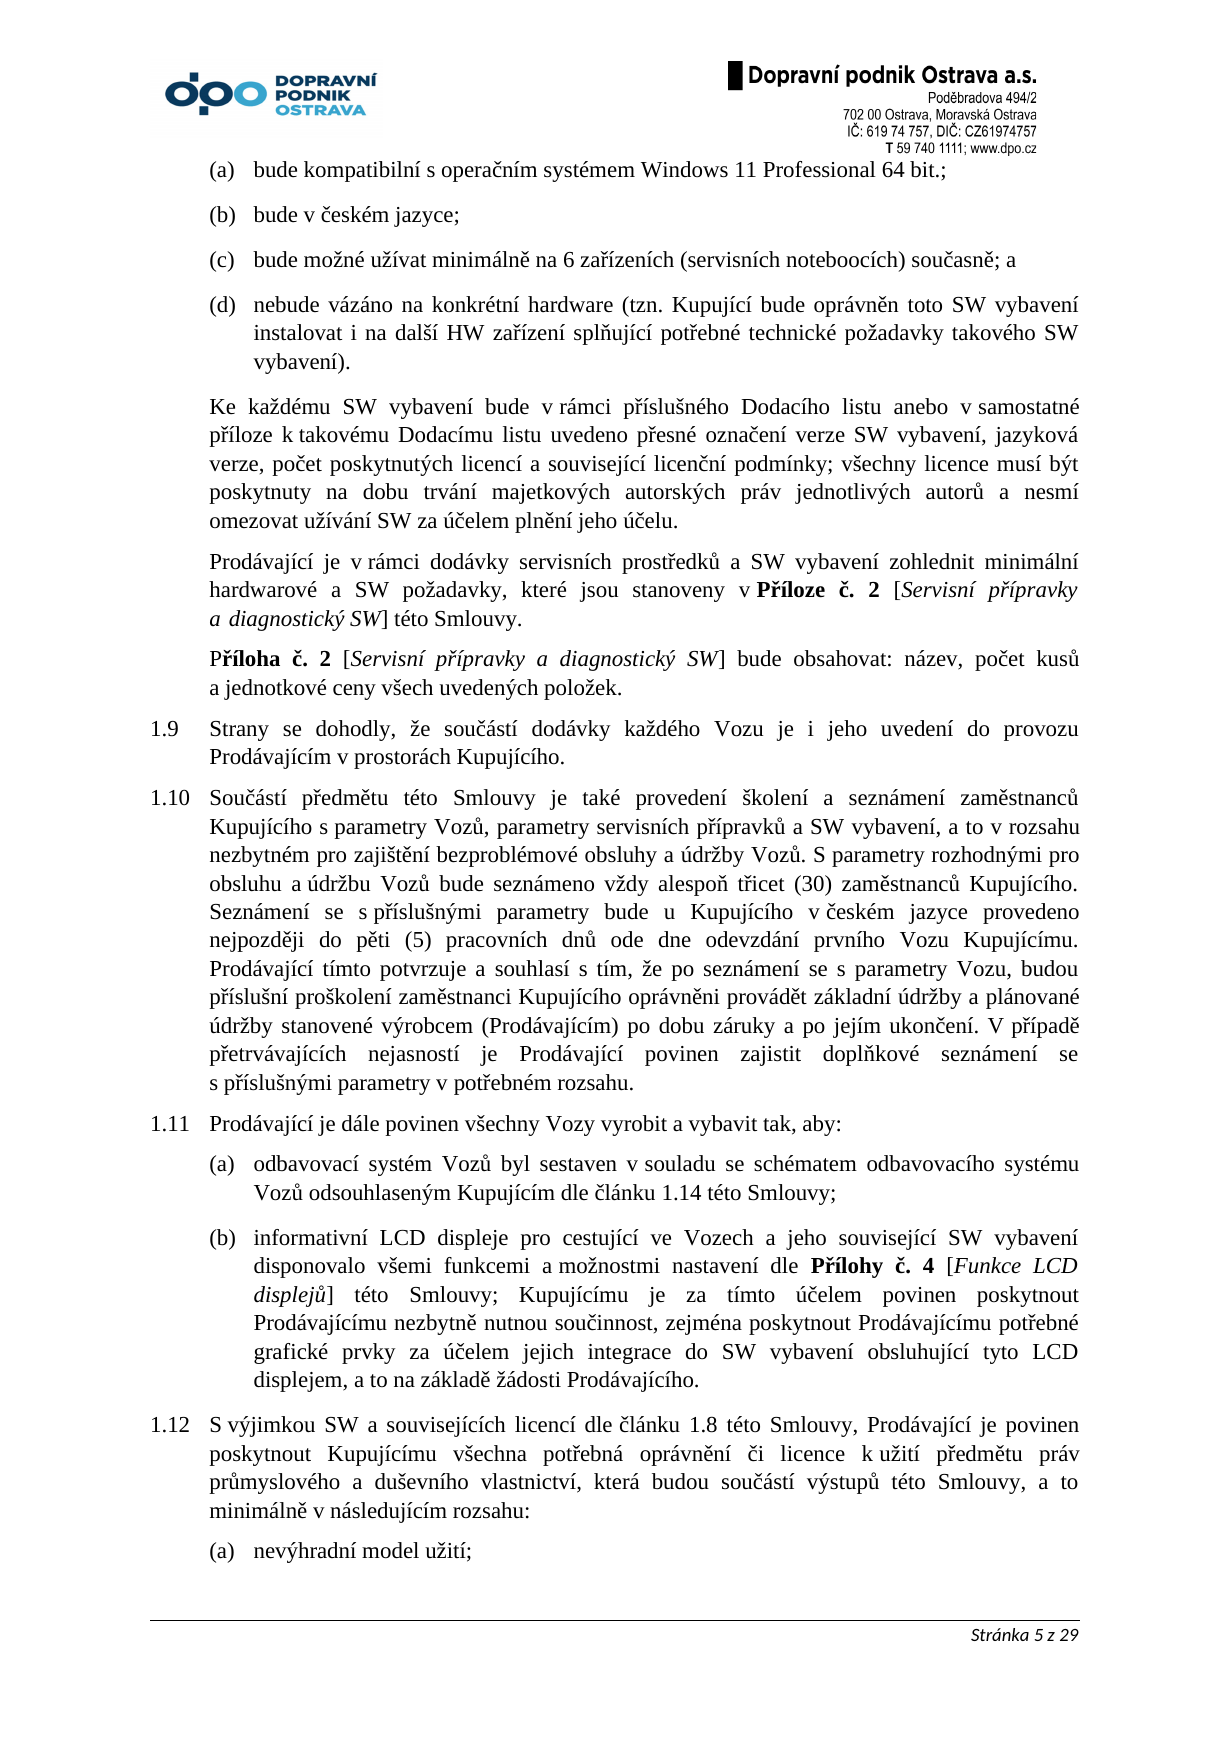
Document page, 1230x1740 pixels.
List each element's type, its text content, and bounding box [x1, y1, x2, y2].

text bude kompatibilní s operačním systémem Windows 11 Professional 64 bit.; [209, 156, 1080, 182]
list Příloha č. 2 [Servisní přípravky a diagnostický SW] bude obsahovat: název, počet kusů a jednotkové ceny všech uvedených položek. [209, 646, 1080, 700]
text bude možné užívat minimálně na 6 zařízeních (servisních noteboocích) současně; a [209, 246, 1080, 272]
picture [150, 59, 384, 139]
picture [728, 61, 1037, 156]
text Součástí předmětu této Smlouvy je také provedení školení a seznámení zaměstnanců Kupujícího s parametry Vozů, parametry servisních přípravků a SW vybavení, a to v rozsahu nezbytném pro zajištění bezproblémové obsluhy a údržby Vozů. S parametry rozhodnými pro obsluhu a údržbu Vozů bude seznámeno vždy alespoň třicet (30) zaměstnanců Kupujícího. Seznámení se s příslušnými parametry bude u Kupujícího v českém jazyce provedeno nejpozději do pěti (5) pracovních dnů ode dne odevzdání prvního Vozu Kupujícímu. Prodávající tímto potvrzuje a souhlasí s tím, že po seznámení se s parametry Vozu, budou příslušní proškolení zaměstnanci Kupujícího oprávněni provádět základní údržby a plánované údržby stanovené výrobcem (Prodávajícím) po dobu záruky a po jejím ukončení. V případě přetrvávajících nejasností je Prodávající povinen zajistit doplňkové seznámení se s příslušnými parametry v potřebném rozsahu. [150, 784, 1080, 1095]
text nebude vázáno na konkrétní hardware (tzn. Kupující bude oprávněn toto SW vybavení instalovat i na další HW zařízení splňující potřebné technické požadavky takového SW vybavení). [209, 291, 1080, 374]
text informativní LCD displeje pro cestující ve Vozech a jeho související SW vybavení disponovalo všemi funkcemi a možnostmi nastavení dle Přílohy č. 4 [Funkce LCD displejů] této Smlouvy; Kupujícímu je za tímto účelem povinen poskytnout Prodávajícímu nezbytně nutnou součinnost, zejména poskytnout Prodávajícímu potřebné grafické prvky za účelem jejich integrace do SW vybavení obsluhující tyto LCD displejem, a to na základě žádosti Prodávajícího. [209, 1224, 1080, 1393]
list Ke každému SW vybavení bude v rámci příslušného Dodacího listu anebo v samostatné příloze k takovému Dodacímu listu uvedeno přesné označení verze SW vybavení, jazyková verze, počet poskytnutých licencí a související licenční podmínky; všechny licence musí být poskytnuty na dobu trvání majetkových autorských práv jednotlivých autorů a nesmí omezovat užívání SW za účelem plnění jeho účelu. [209, 393, 1080, 533]
text Prodávající je dále povinen všechny Vozy vyrobit a vybavit tak, aby: [150, 1109, 1080, 1136]
text bude v českém jazyce; [209, 201, 1080, 227]
text Strany se dohodly, že součástí dodávky každého Vozu je i jeho uvedení do provozu Prodávajícím v prostorách Kupujícího. [150, 715, 1080, 770]
text odbavovací systém Vozů byl sestaven v souladu se schématem odbavovacího systému Vozů odsouhlaseným Kupujícím dle článku 1.14 této Smlouvy; [209, 1151, 1080, 1205]
text nevýhradní model užití; [209, 1538, 1080, 1564]
text S výjimkou SW a souvisejících licencí dle článku 1.8 této Smlouvy, Prodávající je povinen poskytnout Kupujícímu všechna potřebná oprávnění či licence k užití předmětu práv průmyslového a duševního vlastnictví, která budou součástí výstupů této Smlouvy, a to minimálně v následujícím rozsahu: [150, 1411, 1080, 1523]
list Prodávající je v rámci dodávky servisních prostředků a SW vybavení zohlednit minimální hardwarové a SW požadavky, které jsou stanoveny v Příloze č. 2 [Servisní přípravky a diagnostický SW] této Smlouvy. [209, 548, 1080, 631]
